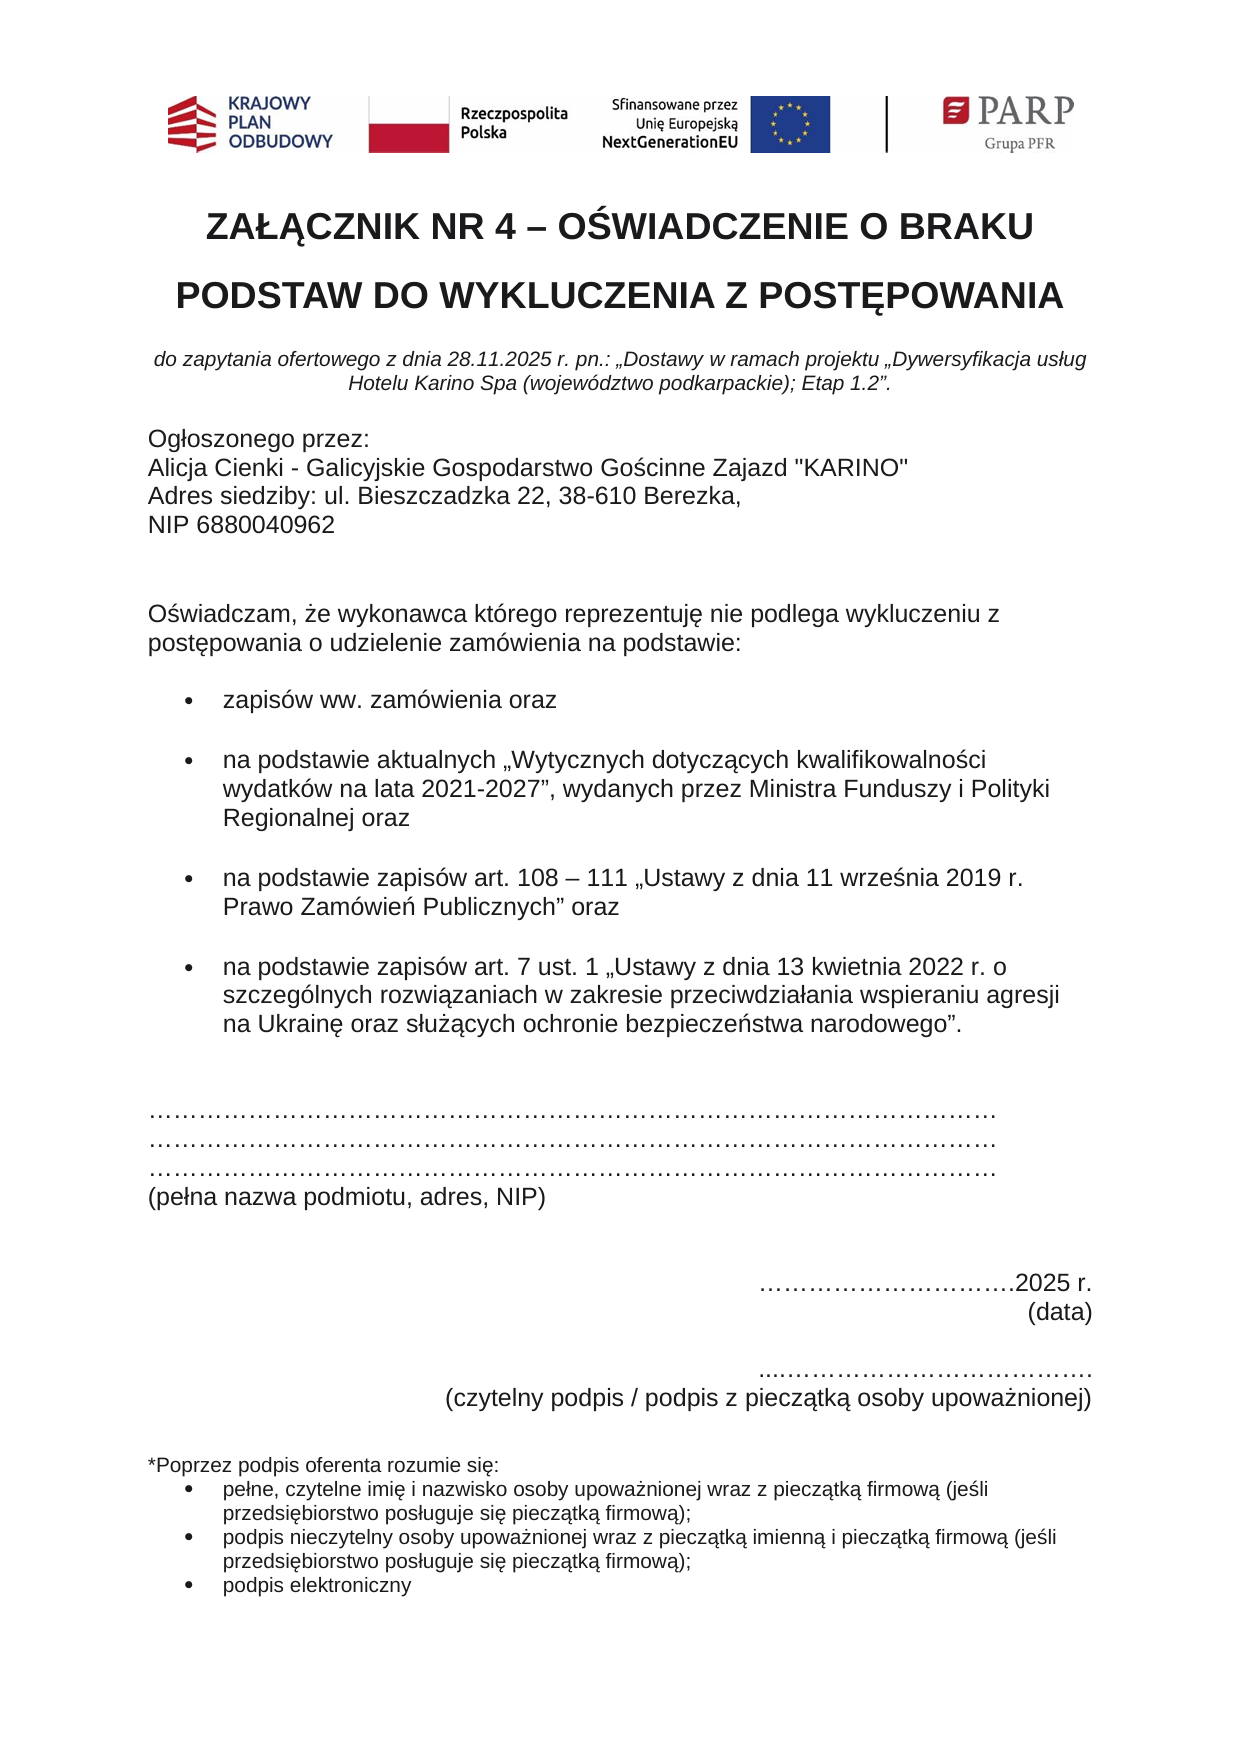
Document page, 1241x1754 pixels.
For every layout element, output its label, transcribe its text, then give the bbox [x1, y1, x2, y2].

text do zapytania ofertowego z dnia 28.11.2025 r. pn.: „Dostawy w ramach projektu „Dywersyfikacja usług Hotelu Karino Spa (województwo podkarpackie); Etap 1.2”. [148, 347, 1093, 395]
text Ogłoszonego przez: Alicja Cienki - Galicyjskie Gospodarstwo Gościnne Zajazd "KARINO" [148, 424, 1093, 481]
text Adres siedziby: ul. Bieszczadzka 22, 38-610 Berezka, [148, 481, 1093, 510]
text ....………………………………. (czytelny podpis / podpis z pieczątką osoby upoważnionej) [148, 1354, 1093, 1412]
list na podstawie zapisów art. 108 – 111 „Ustawy z dnia 11 września 2019 r. Prawo Zamówień Publicznych” oraz [185, 863, 1093, 921]
list podpis nieczytelny osoby upoważnionej wraz z pieczątką imienną i pieczątką firmową (jeśli przedsiębiorstwo posługuje się pieczątką firmową); [185, 1525, 1093, 1573]
text ………………………….2025 r. (data) [148, 1268, 1093, 1326]
text ZAŁĄCZNIK NR 4 – OŚWIADCZENIE O BRAKU PODSTAW DO WYKLUCZENIA Z POSTĘPOWANIA [148, 178, 1093, 316]
list na podstawie zapisów art. 7 ust. 1 „Ustawy z dnia 13 kwietnia 2022 r. o szczególnych rozwiązaniach w zakresie przeciwdziałania wspieraniu agresji na Ukrainę oraz służących ochronie bezpieczeństwa narodowego”. [185, 952, 1093, 1038]
text ………………………………………………………………………………………… ………………………………………………………………………………………… ………………………………………………………………………………………… (pełna nazwa podmiotu, adres, NIP) [148, 1096, 1093, 1211]
list zapisów ww. zamówienia oraz [185, 686, 1093, 714]
list pełne, czytelne imię i nazwisko osoby upoważnionej wraz z pieczątką firmową (jeśli przedsiębiorstwo posługuje się pieczątką firmową); [185, 1477, 1093, 1525]
text NIP 6880040962 [148, 510, 1093, 539]
picture [147, 73, 1092, 179]
list podpis elektroniczny [185, 1573, 1093, 1597]
text Oświadczam, że wykonawca którego reprezentuję nie podlega wykluczeniu z postępowania o udzielenie zamówienia na podstawie: [148, 599, 1093, 656]
list na podstawie aktualnych „Wytycznych dotyczących kwalifikowalności wydatków na lata 2021-2027”, wydanych przez Ministra Funduszy i Polityki Regionalnej oraz [185, 746, 1093, 832]
text *Poprzez podpis oferenta rozumie się: [148, 1453, 1093, 1477]
